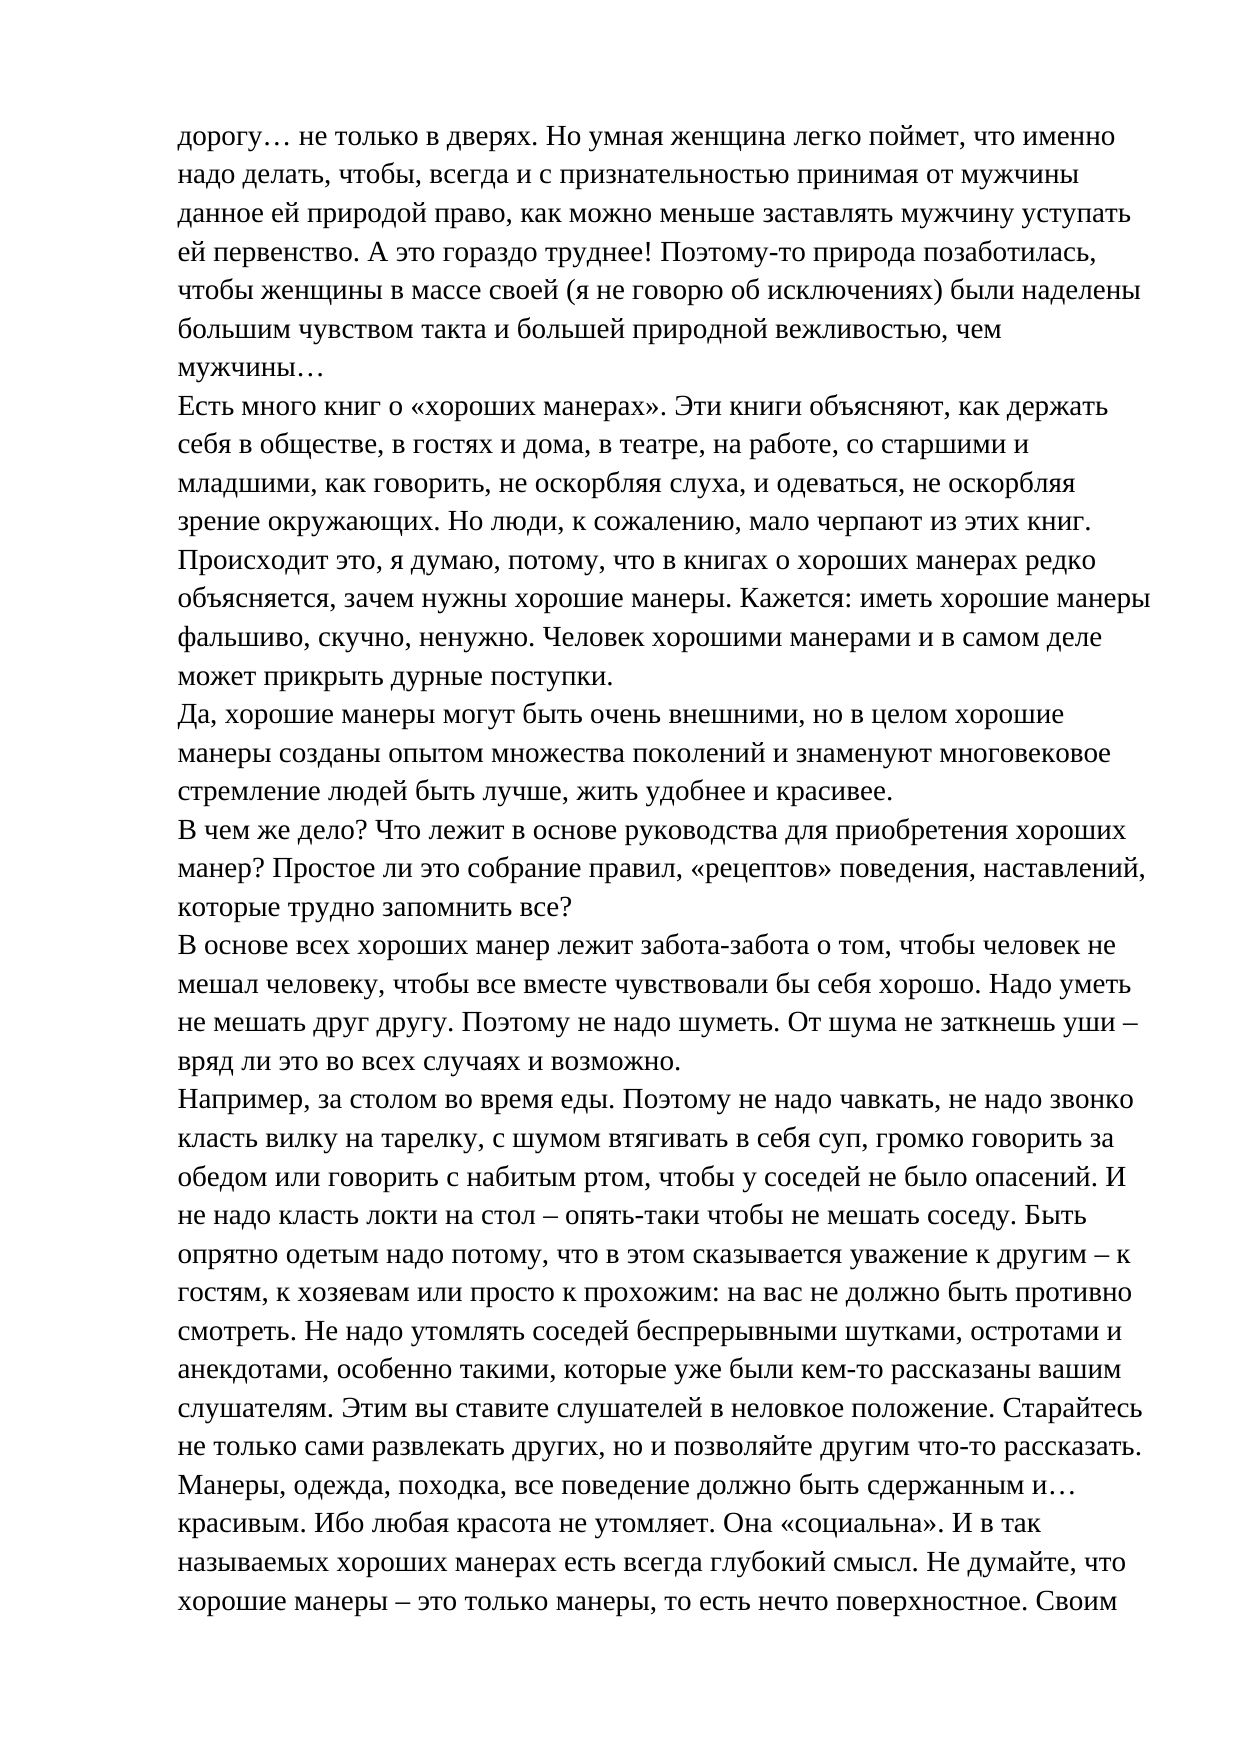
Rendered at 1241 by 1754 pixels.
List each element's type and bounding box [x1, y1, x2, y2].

text [177, 118, 1152, 1616]
